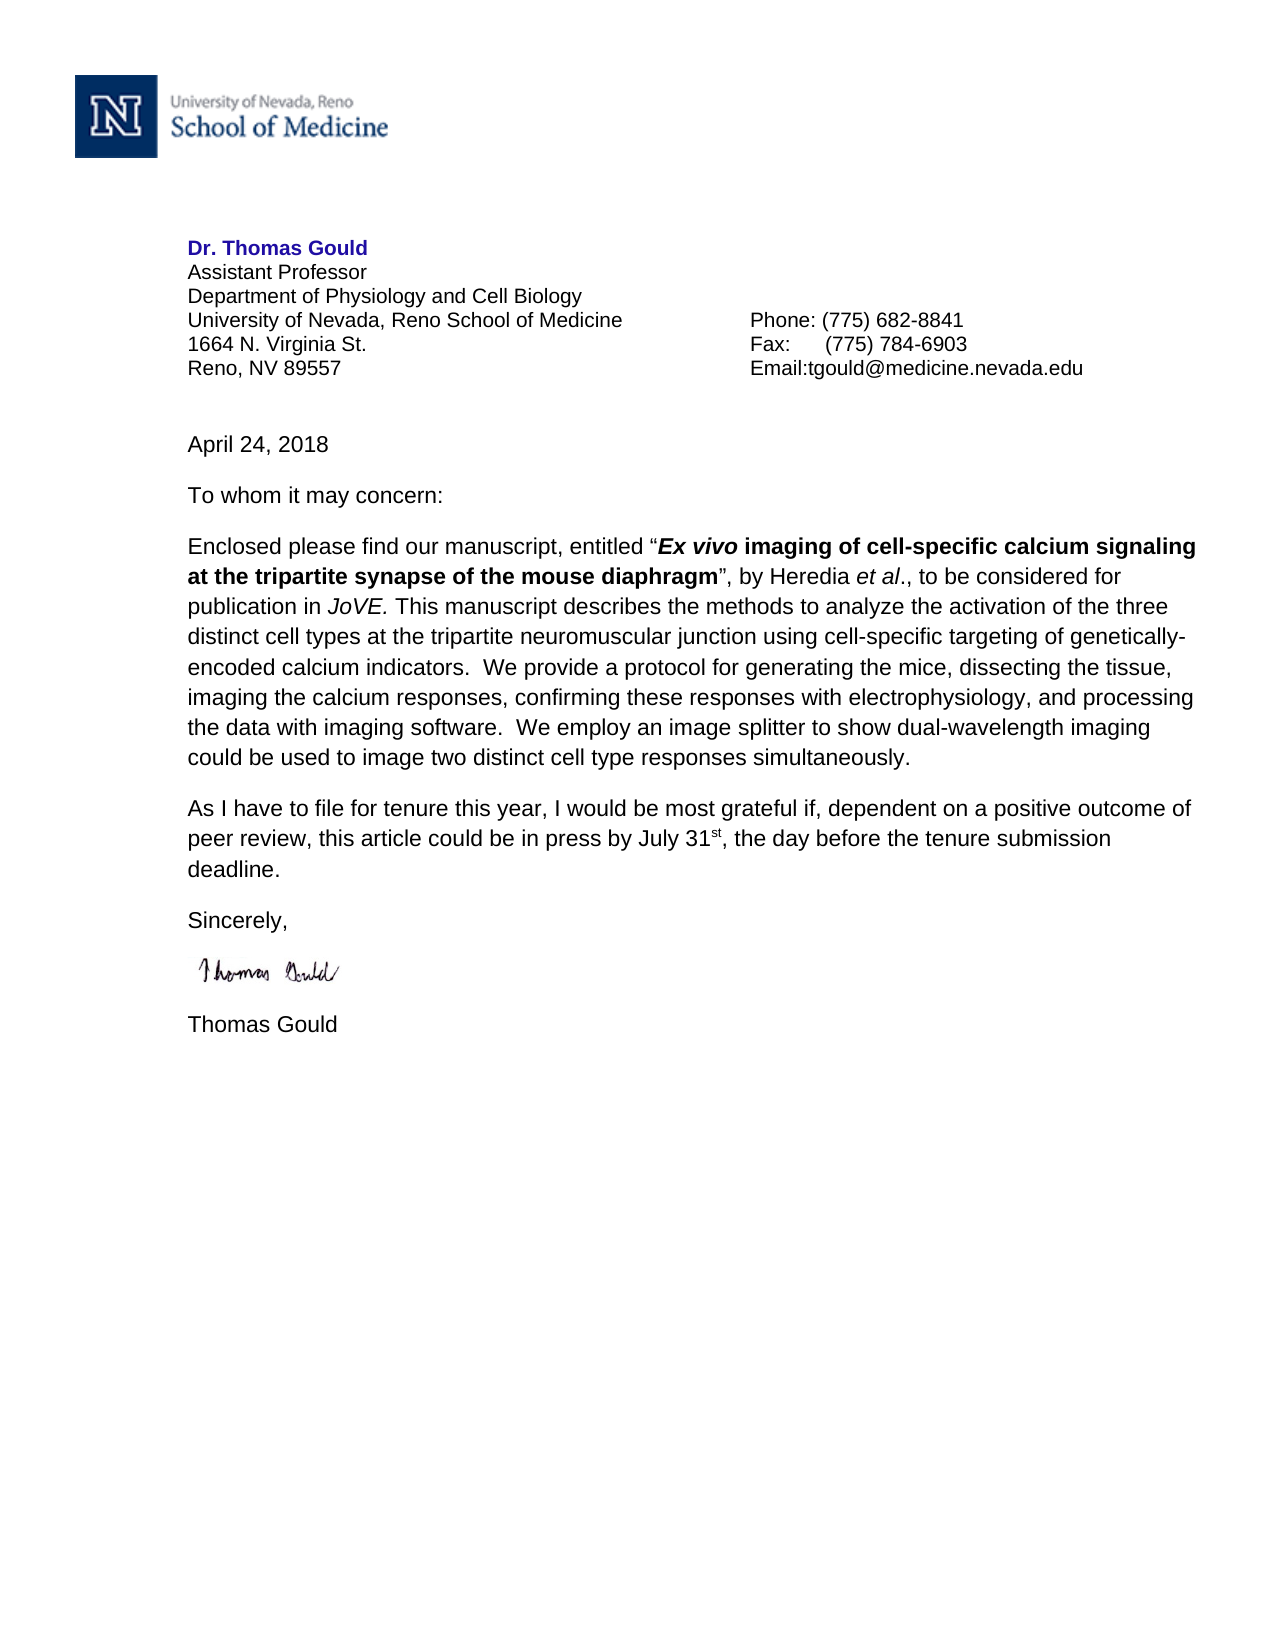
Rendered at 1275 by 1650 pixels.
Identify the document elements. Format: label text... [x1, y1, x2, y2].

text Thomas Gould [187, 1011, 1200, 1037]
text University of Nevada, Reno School of Medicine Phone: (775) 682-8841 [112, 308, 1200, 332]
text Reno, NV 89557 Email:tgould@medicine.nevada.edu [112, 356, 1200, 379]
text April 24, 2018 [187, 431, 1200, 457]
text Department of Physiology and Cell Biology [112, 284, 1200, 308]
text Dr. Thomas Gould [112, 236, 1200, 260]
text Sincerely, [187, 907, 1200, 933]
picture [75, 75, 388, 158]
text As I have to file for tenure this year, I would be most grateful if, dependent on a positive outcome of peer review, this article could be in press by July 31st, the day before the tenure submission deadline. [187, 795, 1200, 882]
picture [187, 957, 354, 985]
text Assistant Professor [112, 260, 1200, 284]
text To whom it may concern: [187, 482, 1200, 508]
text Enclosed please find our manuscript, entitled “Ex vivo imaging of cell-specific calcium signaling at the tripartite synapse of the mouse diaphragm”, by Heredia et al., to be considered for publication in JoVE. This manuscript describes the methods to analyze the activation of the three distinct cell types at the tripartite neuromuscular junction using cell-specific targeting of genetically-encoded calcium indicators. We provide a protocol for generating the mice, dissecting the tissue, imaging the calcium responses, confirming these responses with electrophysiology, and processing the data with imaging software. We employ an image splitter to show dual-wavelength imaging could be used to image two distinct cell type responses simultaneously. [187, 533, 1200, 771]
text 1664 N. Virginia St. Fax: (775) 784-6903 [112, 332, 1200, 356]
